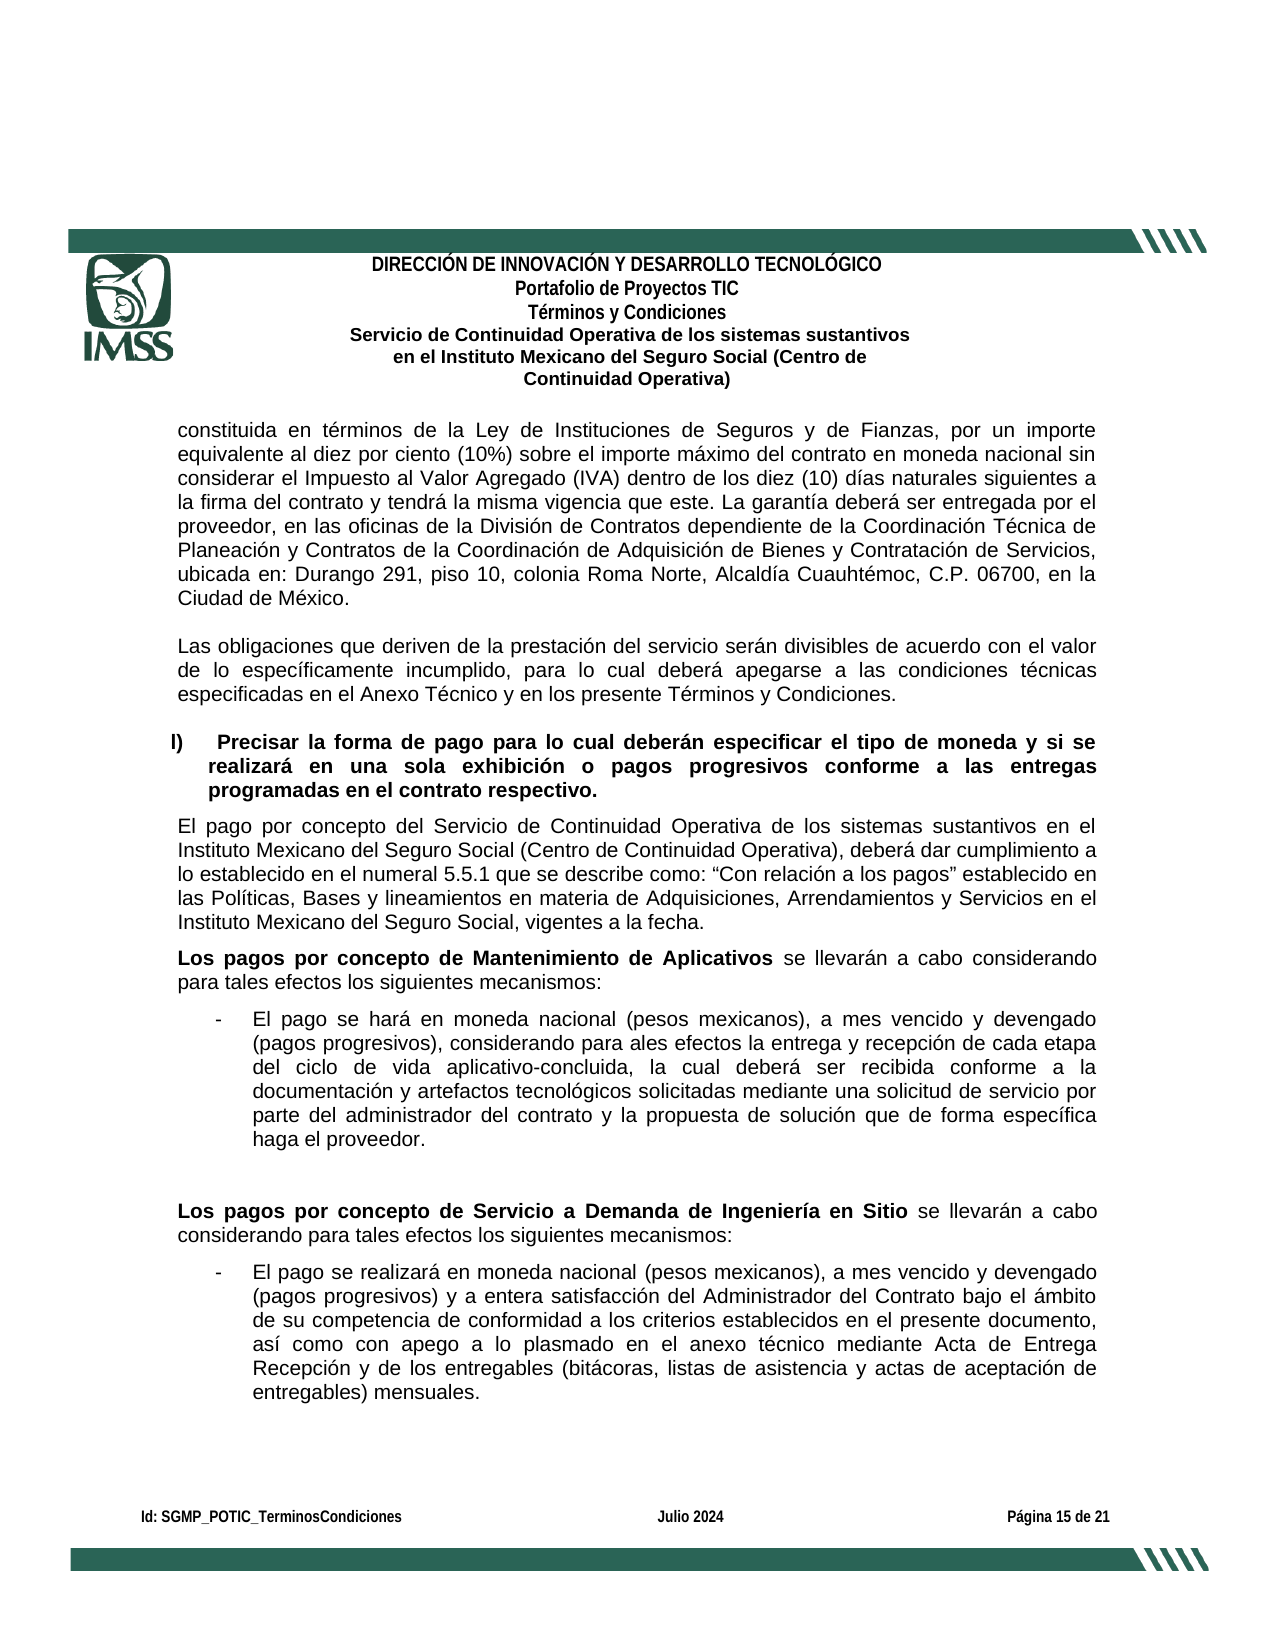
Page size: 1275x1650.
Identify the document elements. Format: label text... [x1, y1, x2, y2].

text Los pagos por concepto de Servicio a Demanda de Ingeniería en Sitio se llevarán a cabo considerando para tales efectos los siguientes mecanismos: [177, 1199, 1098, 1247]
text Las obligaciones que deriven de la prestación del servicio serán divisibles de acuerdo con el valor de lo específicamente incumplido, para lo cual deberá apegarse a las condiciones técnicas especificadas en el Anexo Técnico y en los presente Términos y Condiciones. [177, 634, 1098, 706]
list Precisar la forma de pago para lo cual deberán especificar el tipo de moneda y si se realizará en una sola exhibición o pagos progresivos conforme a las entregas programadas en el contrato respectivo. [170, 729, 1098, 801]
picture [68, 229, 1207, 361]
text Los pagos por concepto de Mantenimiento de Aplicativos se llevarán a cabo considerando para tales efectos los siguientes mecanismos: [177, 946, 1098, 994]
list El pago se hará en moneda nacional (pesos mexicanos), a mes vencido y devengado (pagos progresivos), considerando para ales efectos la entrega y recepción de cada etapa del ciclo de vida aplicativo-concluida, la cual deberá ser recibida conforme a la documentación y artefactos tecnológicos solicitadas mediante una solicitud de servicio por parte del administrador del contrato y la propuesta de solución que de forma específica haga el proveedor. [215, 1007, 1098, 1150]
list El pago se realizará en moneda nacional (pesos mexicanos), a mes vencido y devengado (pagos progresivos) y a entera satisfacción del Administrador del Contrato bajo el ámbito de su competencia de conformidad a los criterios establecidos en el presente documento, así como con apego a lo plasmado en el anexo técnico mediante Acta de Entrega Recepción y de los entregables (bitácoras, listas de asistencia y actas de aceptación de entregables) mensuales. [215, 1260, 1098, 1403]
text El pago por concepto del Servicio de Continuidad Operativa de los sistemas sustantivos en el Instituto Mexicano del Seguro Social (Centro de Continuidad Operativa), deberá dar cumplimiento a lo establecido en el numeral 5.5.1 que se describe como: “Con relación a los pagos” establecido en las Políticas, Bases y lineamientos en materia de Adquisiciones, Arrendamientos y Servicios en el Instituto Mexicano del Seguro Social, vigentes a la fecha. [177, 814, 1098, 934]
picture [70, 1548, 1209, 1571]
